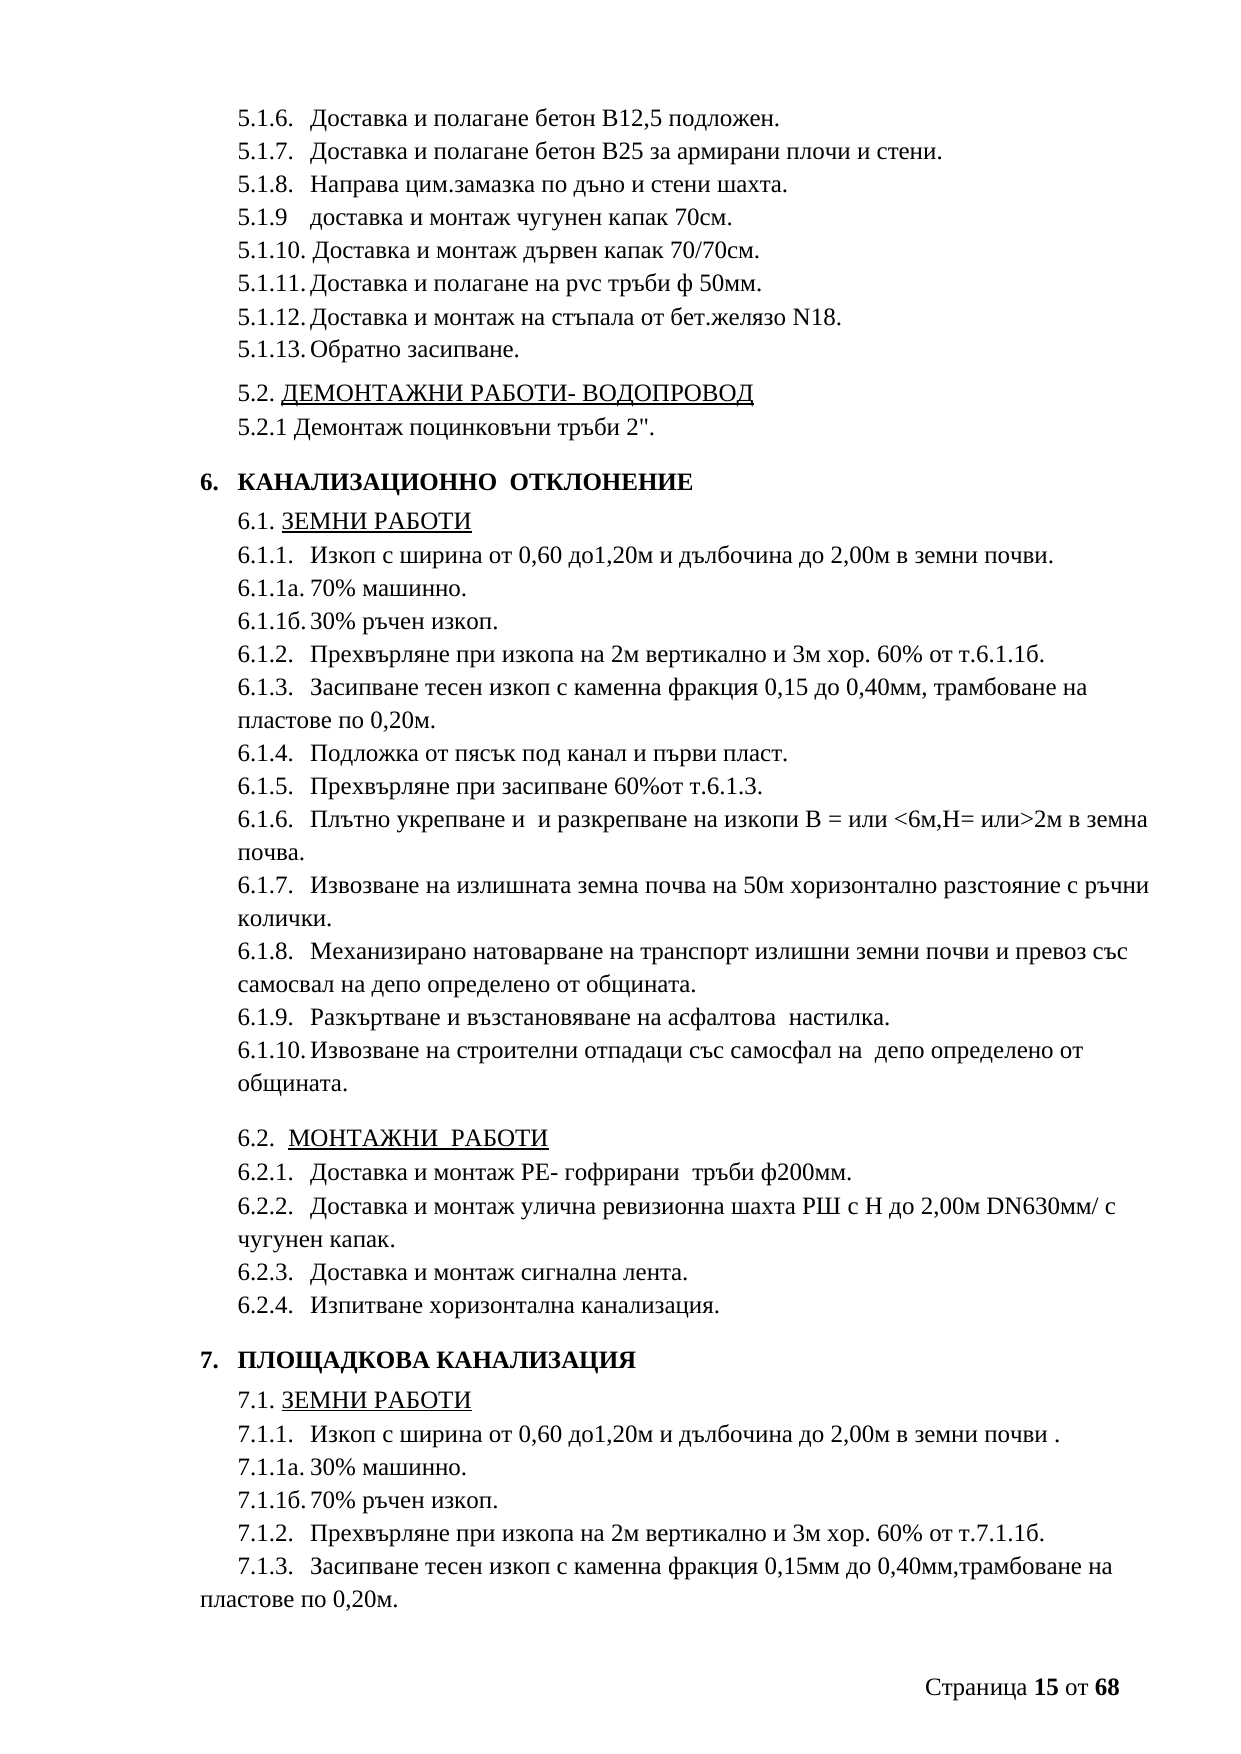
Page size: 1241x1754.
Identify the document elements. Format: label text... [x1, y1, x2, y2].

text 6.1.1б. 30% ръчен изкоп. [237, 606, 1181, 635]
text 6.1.1а. 70% машинно. [237, 573, 1181, 602]
list КАНАЛИЗАЦИОННО ОТКЛОНЕНИЕ [200, 467, 1181, 495]
text 6.1.3. Засипване тесен изкоп с каменна фракция 0,15 до 0,40мм, трамбоване на пластове по 0,20м. [237, 672, 1181, 734]
text 6.1.10. Извозване на строителни отпадаци със самосфал на депо определено от общината. [237, 1035, 1181, 1097]
text 5.1.6. Доставка и полагане бетон В12,5 подложен. [237, 103, 1181, 132]
text 6.1.6. Плътно укрепване и и разкрепване на изкопи В = или <6м,Н= или>2м в земна почва. [237, 804, 1181, 866]
text 6.1.1. Изкоп с ширина от 0,60 до1,20м и дълбочина до 2,00м в земни почви. [237, 540, 1181, 569]
text 5.1.13. Обратно засипване. [237, 334, 1181, 363]
text 6.1.2. Прехвърляне при изкопа на 2м вертикално и 3м хор. 60% от т.6.1.1б. [237, 639, 1181, 668]
text 6.2.3. Доставка и монтаж сигнална лента. [237, 1257, 1181, 1286]
text 6.1.4. Подложка от пясък под канал и първи пласт. [237, 738, 1181, 767]
text 6.1.7. Извозване на излишната земна почва на 50м хоризонтално разстояние с ръчни колички. [237, 870, 1181, 932]
text 5.1.10. Доставка и монтаж дървен капак 70/70см. [237, 236, 1181, 264]
text 7.1.3. Засипване тесен изкоп с каменна фракция 0,15мм до 0,40мм,трамбоване на пластове по 0,20м. [200, 1551, 1181, 1613]
text 6.1. ЗЕМНИ РАБОТИ [237, 506, 1181, 535]
text 5.2.1 Демонтаж поцинковъни тръби 2". [237, 412, 1181, 440]
text 6.2.1. Доставка и монтаж PЕ- гофрирани тръби ф200мм. [237, 1157, 1181, 1186]
text 5.1.12. Доставка и монтаж на стъпала от бет.желязо N18. [237, 302, 1181, 330]
text 6.2. МОНТАЖНИ РАБОТИ [237, 1123, 1181, 1152]
text 7.1. ЗЕМНИ РАБОТИ [200, 1385, 1181, 1414]
text 6.2.4. Изпитване хоризонтална канализация. [237, 1290, 1181, 1319]
list ПЛОЩАДКОВА КАНАЛИЗАЦИЯ [200, 1345, 1181, 1374]
text 7.1.1а. 30% машинно. [200, 1452, 1181, 1481]
text 6.1.8. Механизирано натоварване на транспорт излишни земни почви и превоз със самосвал на депо определено от общината. [237, 936, 1181, 998]
text 7.1.1. Изкоп с ширина от 0,60 до1,20м и дълбочина до 2,00м в земни почви . [200, 1419, 1181, 1447]
text 7.1.1б. 70% ръчен изкоп. [200, 1485, 1181, 1513]
text 7.1.2. Прехвърляне при изкопа на 2м вертикално и 3м хор. 60% от т.7.1.1б. [200, 1518, 1181, 1547]
text 5.1.11. Доставка и полагане на pvc тръби ф 50мм. [237, 268, 1181, 297]
text 6.1.9. Разкъртване и възстановяване на асфалтова настилка. [237, 1002, 1181, 1031]
text 5.1.7. Доставка и полагане бетон В25 за армирани плочи и стени. [237, 136, 1181, 165]
text 6.2.2. Доставка и монтаж улична ревизионна шахта РШ с Н до 2,00м DN630мм/ с чугунен капак. [237, 1191, 1181, 1253]
text 5.2. ДЕМОНТАЖНИ РАБОТИ- ВОДОПРОВОД [237, 378, 1181, 407]
text 5.1.9 доставка и монтаж чугунен капак 70см. [237, 202, 1181, 231]
text 6.1.5. Прехвърляне при засипване 60%от т.6.1.3. [237, 771, 1181, 800]
text 5.1.8. Направа цим.замазка по дъно и стени шахта. [237, 169, 1181, 198]
